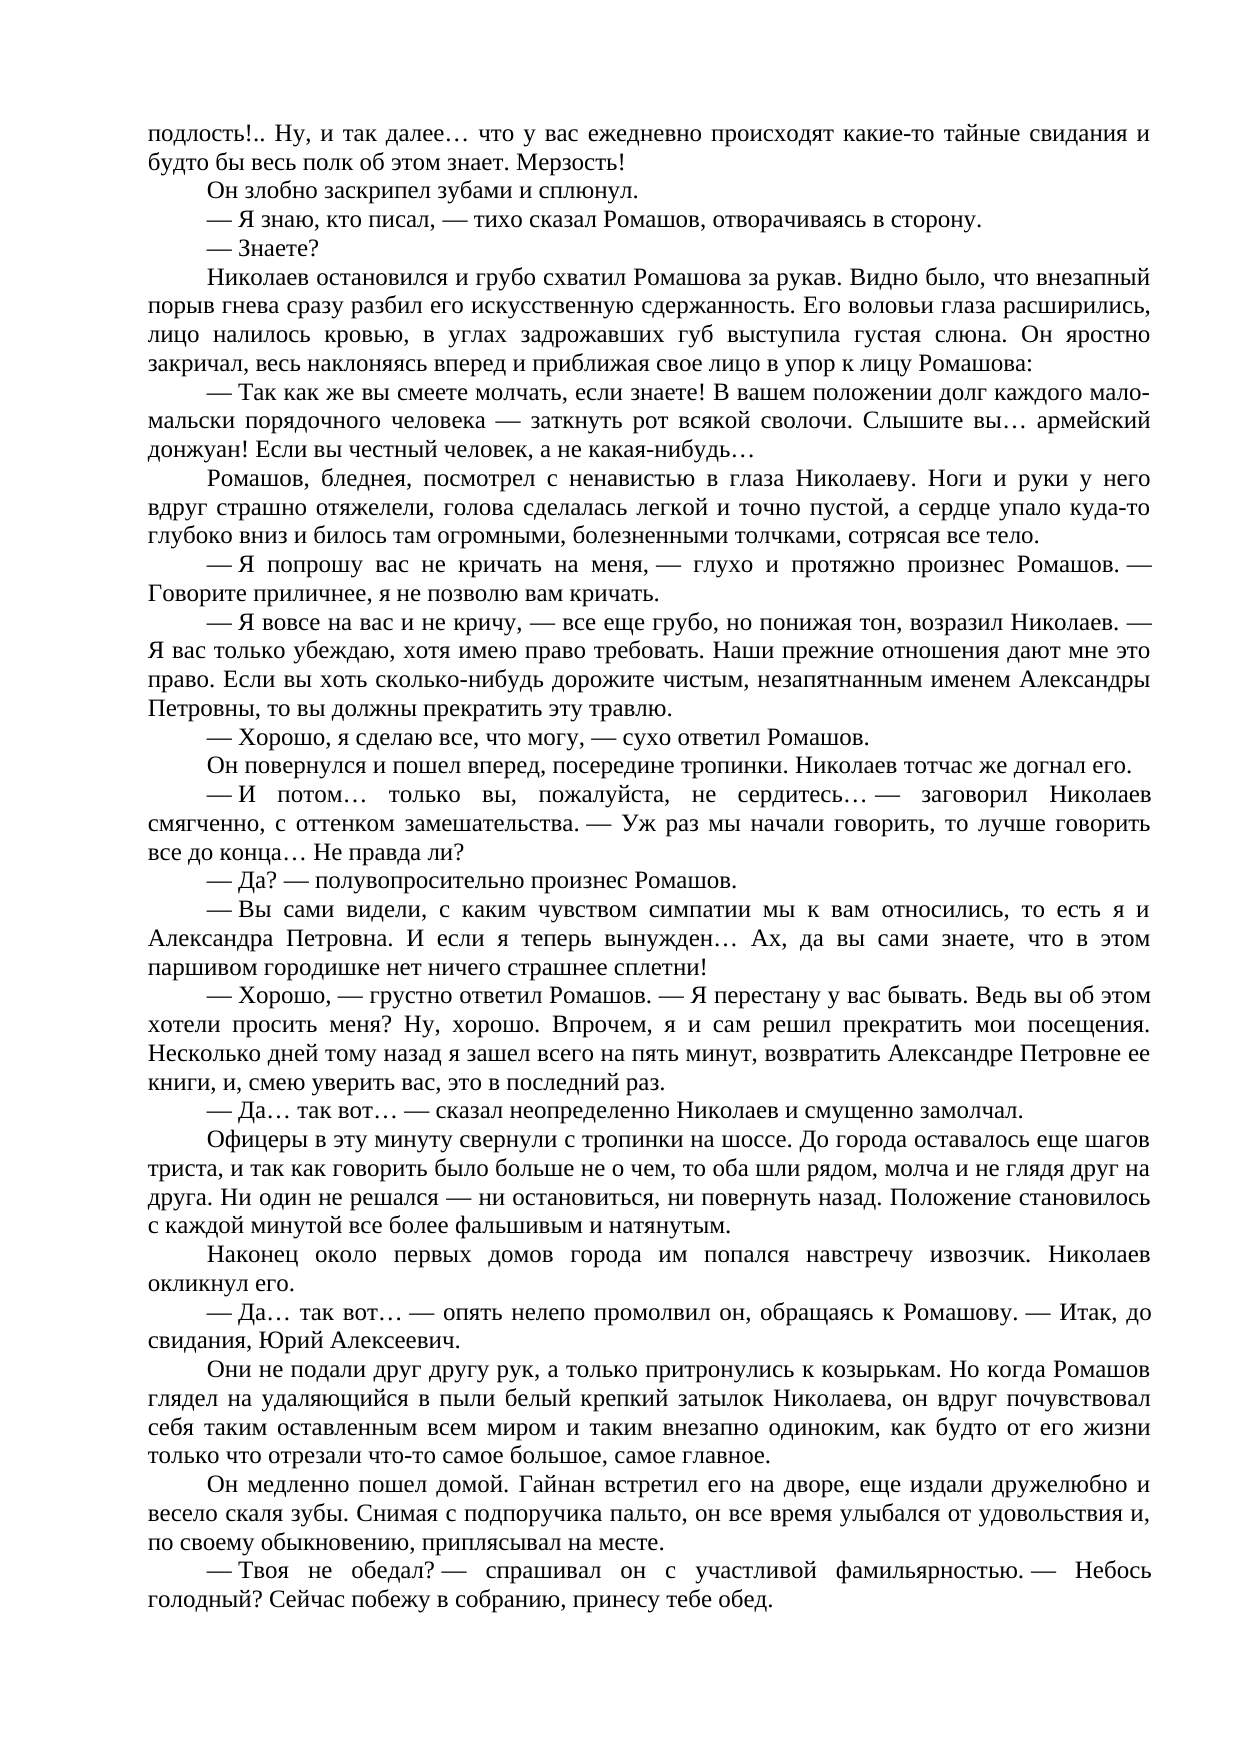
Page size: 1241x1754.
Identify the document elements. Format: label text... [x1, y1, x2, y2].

text Он медленно пошел домой. Гайнан встретил его на дворе, еще издали дружелюбно и весело скаля зубы. Снимая с подпоручика пальто, он все время улыбался от удовольствия и, по своему обыкновению, приплясывал на месте. [148, 1469, 1152, 1556]
text Он злобно заскрипел зубами и сплюнул. [148, 176, 1152, 204]
text — Да? — полувопросительно произнес Ромашов. [148, 866, 1152, 894]
text — Да… так вот… — опять нелепо промолвил он, обращаясь к Ромашову. — Итак, до свидания, Юрий Алексеевич. [148, 1297, 1152, 1354]
text Он повернулся и пошел вперед, посередине тропинки. Николаев тотчас же догнал его. [148, 751, 1152, 779]
text — Твоя не обедал? — спрашивал он с участливой фамильярностью. — Небось голодный? Сейчас побежу в собранию, принесу тебе обед. [148, 1556, 1152, 1613]
text Ромашов, бледнея, посмотрел с ненавистью в глаза Николаеву. Ноги и руки у него вдруг страшно отяжелели, голова сделалась легкой и точно пустой, а сердце упало куда-то глубоко вниз и билось там огромными, болезненными толчками, сотрясая все тело. [148, 463, 1152, 549]
text — Знаете? [148, 233, 1152, 262]
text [148, 118, 1152, 176]
text Офицеры в эту минуту свернули с тропинки на шоссе. До города оставалось еще шагов триста, и так как говорить было больше не о чем, то оба шли рядом, молча и не глядя друг на друга. Ни один не решался — ни остановиться, ни повернуть назад. Положение становилось с каждой минутой все более фальшивым и натянутым. [148, 1124, 1152, 1239]
text — Я вовсе на вас и не кричу, — все еще грубо, но понижая тон, возразил Николаев. — Я вас только убеждаю, хотя имею право требовать. Наши прежние отношения дают мне это право. Если вы хоть сколько-нибудь дорожите чистым, незапятнанным именем Александры Петровны, то вы должны прекратить эту травлю. [148, 607, 1152, 722]
text — Так как же вы смеете молчать, если знаете! В вашем положении долг каждого мало-мальски порядочного человека — заткнуть рот всякой сволочи. Слышите вы… армейский донжуан! Если вы честный человек, а не какая-нибудь… [148, 377, 1152, 463]
text Николаев остановился и грубо схватил Ромашова за рукав. Видно было, что внезапный порыв гнева сразу разбил его искусственную сдержанность. Его воловьи глаза расширились, лицо налилось кровью, в углах задрожавших губ выступила густая слюна. Он яростно закричал, весь наклоняясь вперед и приближая свое лицо в упор к лицу Ромашова: [148, 262, 1152, 377]
text — Вы сами видели, с каким чувством симпатии мы к вам относились, то есть я и Александра Петровна. И если я теперь вынужден… Ах, да вы сами знаете, что в этом паршивом городишке нет ничего страшнее сплетни! [148, 894, 1152, 981]
text — Хорошо, я сделаю все, что могу, — сухо ответил Ромашов. [148, 722, 1152, 751]
text Наконец около первых домов города им попался навстречу извозчик. Николаев окликнул его. [148, 1239, 1152, 1297]
text Они не подали друг другу рук, а только притронулись к козырькам. Но когда Ромашов глядел на удаляющийся в пыли белый крепкий затылок Николаева, он вдруг почувствовал себя таким оставленным всем миром и таким внезапно одиноким, как будто от его жизни только что отрезали что-то самое большое, самое главное. [148, 1354, 1152, 1469]
text — Я попрошу вас не кричать на меня, — глухо и протяжно произнес Ромашов. — Говорите приличнее, я не позволю вам кричать. [148, 549, 1152, 607]
text — Да… так вот… — сказал неопределенно Николаев и смущенно замолчал. [148, 1096, 1152, 1124]
text — Я знаю, кто писал, — тихо сказал Ромашов, отворачиваясь в сторону. [148, 204, 1152, 233]
text — И потом… только вы, пожалуйста, не сердитесь… — заговорил Николаев смягченно, с оттенком замешательства. — Уж раз мы начали говорить, то лучше говорить все до конца… Не правда ли? [148, 779, 1152, 866]
text — Хорошо, — грустно ответил Ромашов. — Я перестану у вас бывать. Ведь вы об этом хотели просить меня? Ну, хорошо. Впрочем, я и сам решил прекратить мои посещения. Несколько дней тому назад я зашел всего на пять минут, возвратить Александре Петровне ее книги, и, смею уверить вас, это в последний раз. [148, 981, 1152, 1096]
